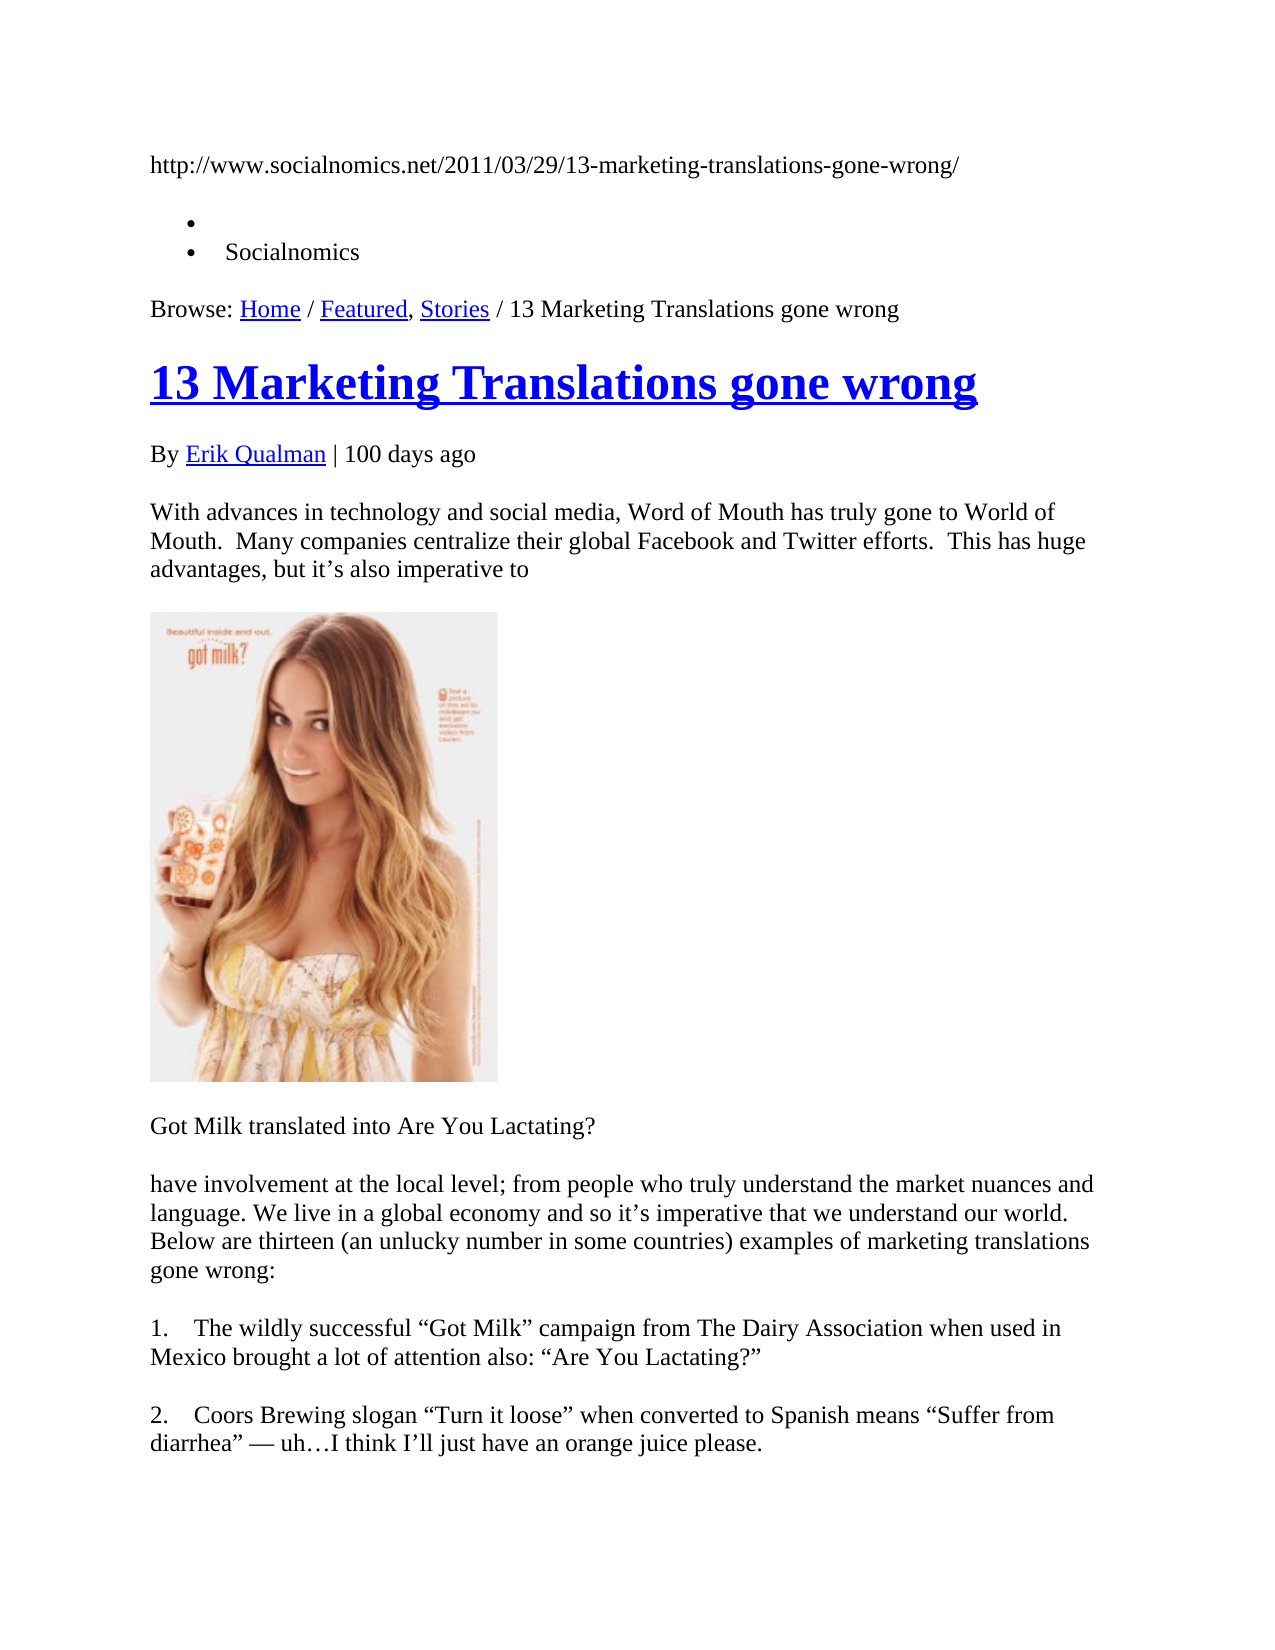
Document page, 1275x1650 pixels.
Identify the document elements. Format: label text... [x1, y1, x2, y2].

list Socialnomics [187, 237, 1125, 265]
text 13 Marketing Translations gone wrong [150, 352, 1125, 410]
text By Erik Qualman | 100 days ago [150, 439, 1125, 468]
text have involvement at the local level; from people who truly understand the market nuances and language. We live in a global economy and so it’s imperative that we understand our world. Below are thirteen (an unlucky number in some countries) examples of marketing translations gone wrong: [150, 1169, 1125, 1284]
text 2. Coors Brewing slogan “Turn it loose” when converted to Spanish means “Suffer from diarrhea” — uh…I think I’ll just have an orange juice please. [150, 1400, 1125, 1457]
text With advances in technology and social media, Word of Mouth has truly gone to World of Mouth. Many companies centralize their global Facebook and Twitter efforts. This has huge advantages, but it’s also imperative to [150, 497, 1125, 583]
text http://www.socialnomics.net/2011/03/29/13-marketing-translations-gone-wrong/ [150, 150, 1125, 179]
text Got Milk translated into Are You Lactating? [150, 1111, 1125, 1140]
picture [150, 612, 498, 1082]
text Browse: Home / Featured, Stories / 13 Marketing Translations gone wrong [150, 294, 1125, 323]
text 1. The wildly successful “Got Milk” campaign from The Dairy Association when used in Mexico brought a lot of attention also: “Are You Lactating?” [150, 1313, 1125, 1371]
